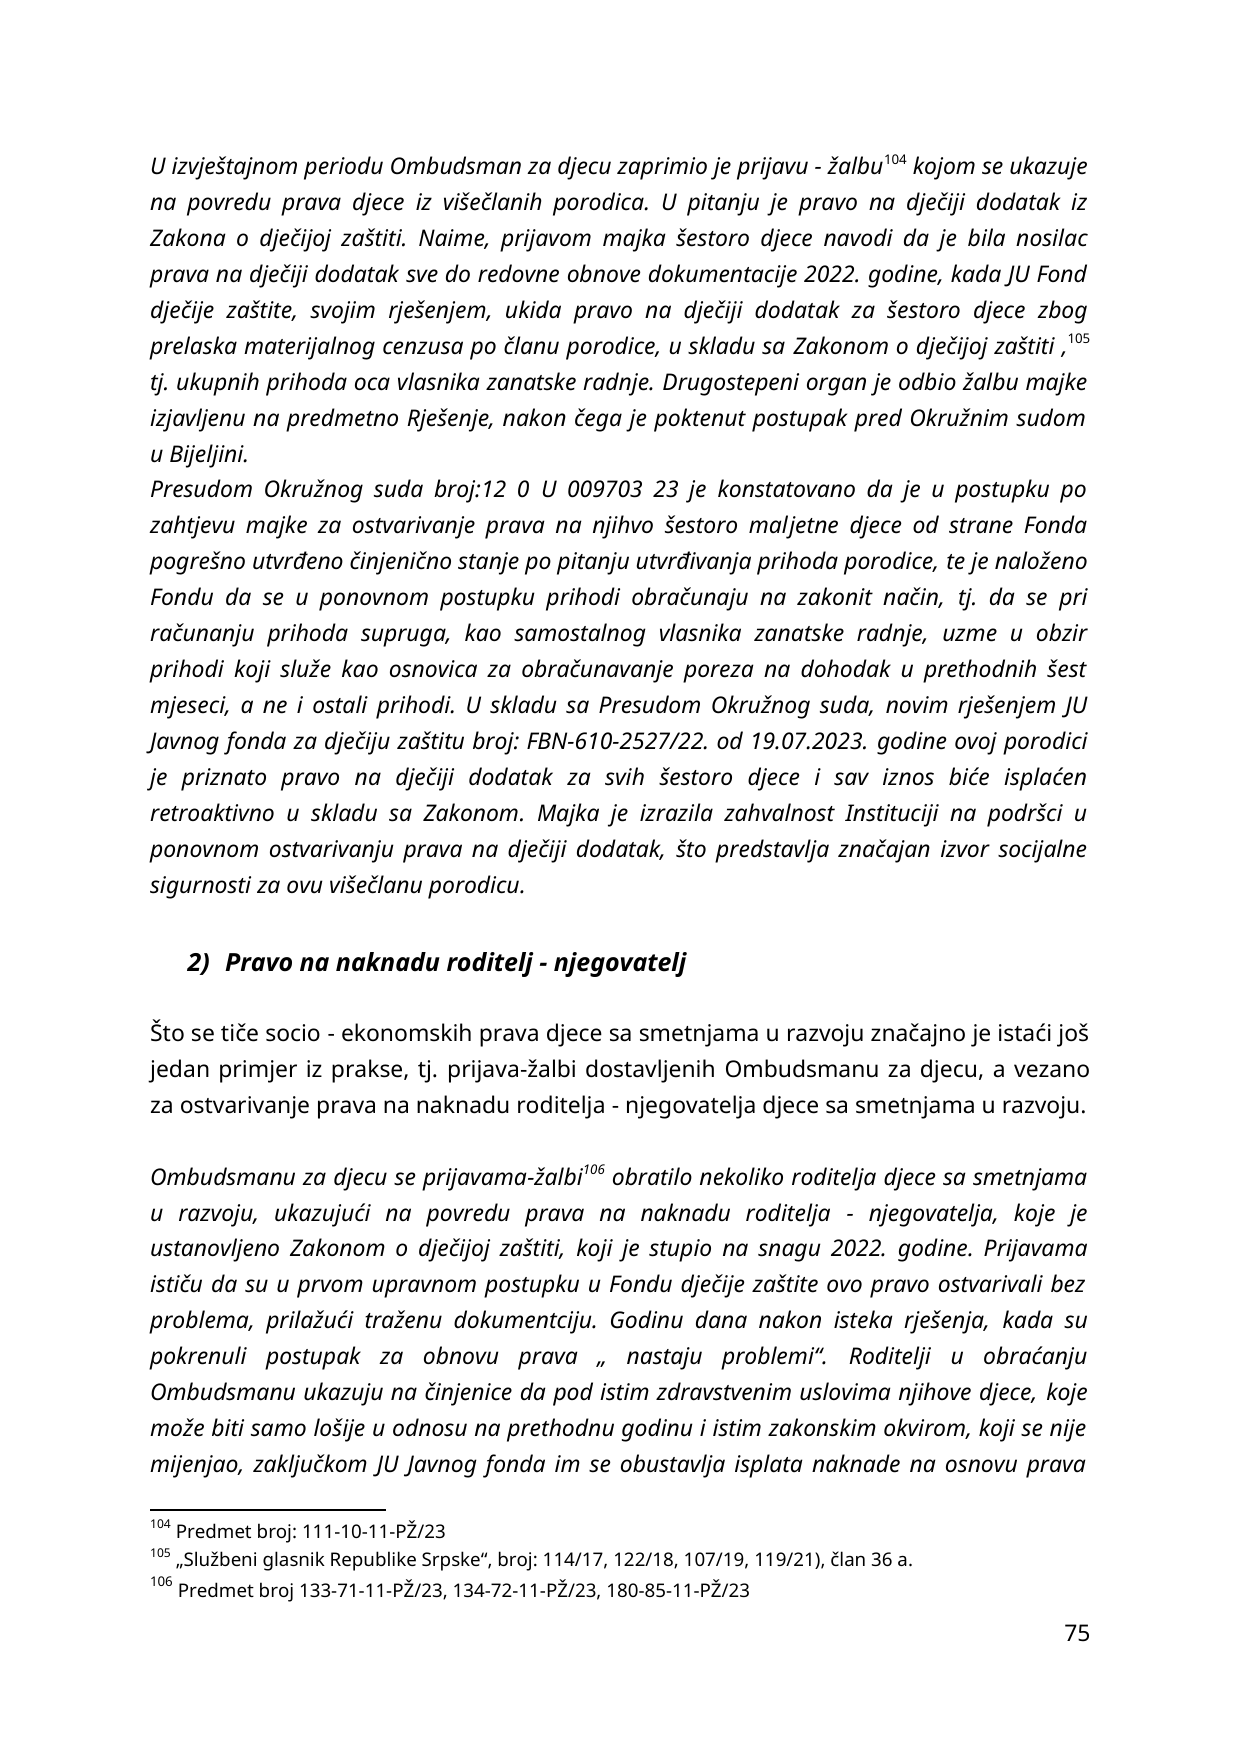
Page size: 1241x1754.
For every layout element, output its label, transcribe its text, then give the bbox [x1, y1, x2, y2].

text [150, 1161, 1090, 1479]
text Što se tiče socio - ekonomskih prava djece sa smetnjama u razvoju značajno je istaći još jedan primjer iz prakse, tj. prijava-žalbi dostavljenih Ombudsmanu za djecu, a vezano za ostvarivanje prava na naknadu roditelja - njegovatelja djece sa smetnjama u razvoju. [150, 1017, 1090, 1120]
subtitle Pravo na naknadu roditelj - njegovatelj [187, 945, 1090, 979]
text Presudom Okružnog suda broj:12 0 U 009703 23 je konstatovano da je u postupku po zahtjevu majke za ostvarivanje prava na njihvo šestoro maljetne djece od strane Fonda pogrešno utvrđeno činjenično stanje po pitanju utvrđivanja prihoda porodice, te je naloženo Fondu da se u ponovnom postupku prihodi obračunaju na zakonit način, tj. da se pri računanju prihoda supruga, kao samostalnog vlasnika zanatske radnje, uzme u obzir prihodi koji služe kao osnovica za obračunavanje poreza na dohodak u prethodnih šest mjeseci, a ne i ostali prihodi. U skladu sa Presudom Okružnog suda, novim rješenjem JU Javnog fonda za dječiju zaštitu broj: FBN-610-2527/22. od 19.07.2023. godine ovoj porodici je priznato pravo na dječiji dodatak za svih šestoro djece i sav iznos biće isplaćen retroaktivno u skladu sa Zakonom. Majka je izrazila zahvalnost Instituciji na podršci u ponovnom ostvarivanju prava na dječiji dodatak, što predstavlja značajan izvor socijalne sigurnosti za ovu višečlanu porodicu. [150, 473, 1090, 900]
text U izvještajnom periodu Ombudsman za djecu zaprimio je prijavu - žalbu kojom se ukazuje na povredu prava djece iz višečlanih porodica. U pitanju je pravo na dječiji dodatak iz Zakona o dječijoj zaštiti. Naime, prijavom majka šestoro djece navodi da je bila nosilac prava na dječiji dodatak sve do redovne obnove dokumentacije 2022. godine, kada JU Fond dječije zaštite, svojim rješenjem, ukida pravo na dječiji dodatak za šestoro djece zbog prelaska materijalnog cenzusa po članu porodice, u skladu sa Zakonom o dječijoj zaštiti , tj. ukupnih prihoda oca vlasnika zanatske radnje. Drugostepeni organ je odbio žalbu majke izjavljenu na predmetno Rješenje, nakon čega je poktenut postupak pred Okružnim sudom u Bijeljini. [150, 150, 1090, 469]
